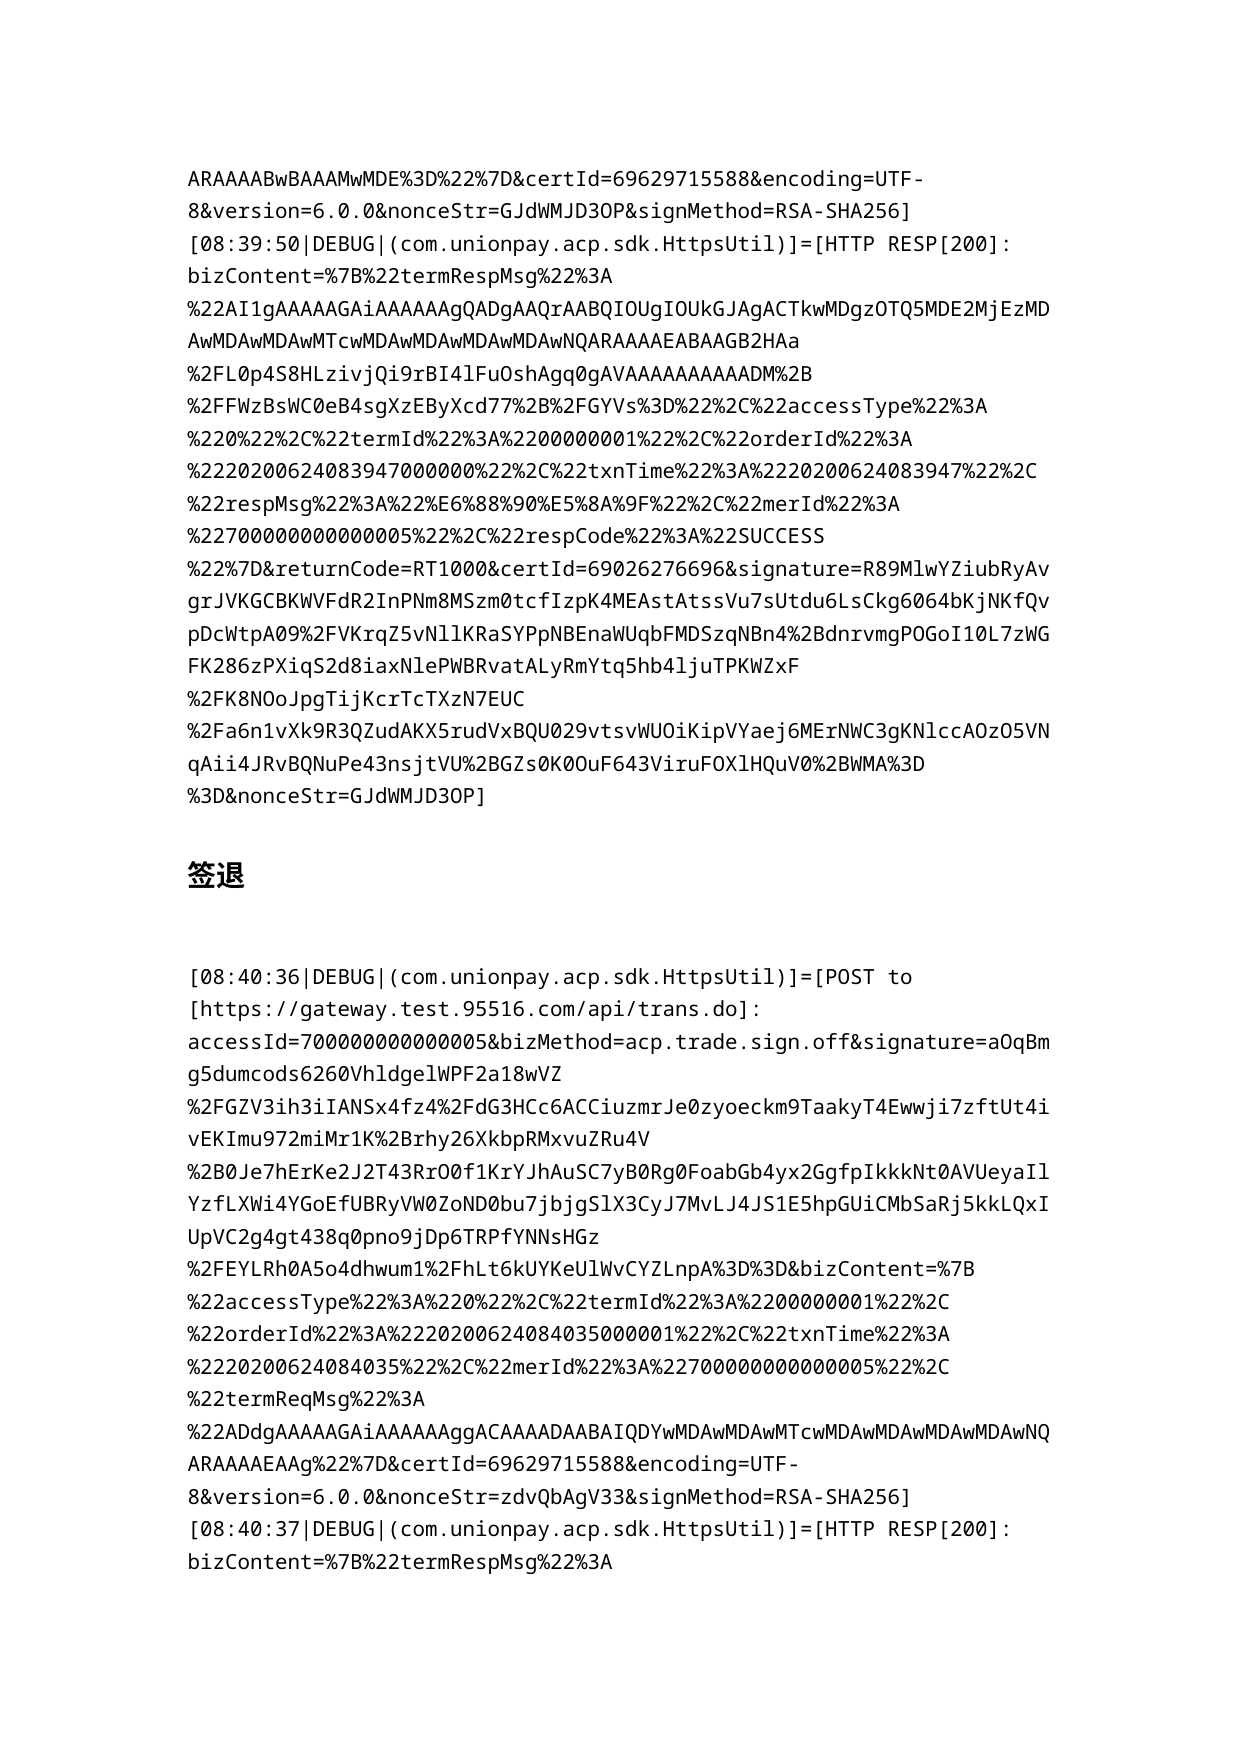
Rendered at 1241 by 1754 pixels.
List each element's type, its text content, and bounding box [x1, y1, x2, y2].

text [08:40:36|DEBUG|(com.unionpay.acp.sdk.HttpsUtil)]=[POST to [https://gateway.test.95516.com/api/trans.do]: accessId=700000000000005&bizMethod=acp.trade.sign.off&signature=aOqBmg5dumcods6260VhldgelWPF2a18wVZ%2FGZV3ih3iIANSx4fz4%2FdG3HCc6ACCiuzmrJe0zyoeckm9TaakyT4Ewwji7zftUt4ivEKImu972miMr1K%2Brhy26XkbpRMxvuZRu4V%2B0Je7hErKe2J2T43RrO0f1KrYJhAuSC7yB0Rg0FoabGb4yx2GgfpIkkkNt0AVUeyaIlYzfLXWi4YGoEfUBRyVW0ZoND0bu7jbjgSlX3CyJ7MvLJ4JS1E5hpGUiCMbSaRj5kkLQxIUpVC2g4gt438q0pno9jDp6TRPfYNNsHGz%2FEYLRh0A5o4dhwum1%2FhLt6kUYKeUlWvCYZLnpA%3D%3D&bizContent=%7B%22accessType%22%3A%220%22%2C%22termId%22%3A%2200000001%22%2C%22orderId%22%3A%2220200624084035000001%22%2C%22txnTime%22%3A%2220200624084035%22%2C%22merId%22%3A%22700000000000005%22%2C%22termReqMsg%22%3A%22ADdgAAAAAGAiAAAAAAggACAAAADAABAIQDYwMDAwMDAwMTcwMDAwMDAwMDAwMDAwNQARAAAAEAAg%22%7D&certId=69629715588&encoding=UTF-8&version=6.0.0&nonceStr=zdvQbAgV33&signMethod=RSA-SHA256] [187, 960, 1053, 1512]
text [187, 1512, 1053, 1577]
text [187, 162, 1053, 227]
subtitle 签退 [187, 841, 1053, 906]
text [08:39:50|DEBUG|(com.unionpay.acp.sdk.HttpsUtil)]=[HTTP RESP[200]: bizContent=%7B%22termRespMsg%22%3A%22AI1gAAAAAGAiAAAAAAgQADgAAQrAABQIOUgIOUkGJAgACTkwMDgzOTQ5MDE2MjEzMDAwMDAwMDAwMTcwMDAwMDAwMDAwMDAwNQARAAAAEABAAGB2HAa%2FL0p4S8HLzivjQi9rBI4lFuOshAgq0gAVAAAAAAAAAADM%2B%2FFWzBsWC0eB4sgXzEByXcd77%2B%2FGYVs%3D%22%2C%22accessType%22%3A%220%22%2C%22termId%22%3A%2200000001%22%2C%22orderId%22%3A%2220200624083947000000%22%2C%22txnTime%22%3A%2220200624083947%22%2C%22respMsg%22%3A%22%E6%88%90%E5%8A%9F%22%2C%22merId%22%3A%22700000000000005%22%2C%22respCode%22%3A%22SUCCESS%22%7D&returnCode=RT1000&certId=69026276696&signature=R89MlwYZiubRyAvgrJVKGCBKWVFdR2InPNm8MSzm0tcfIzpK4MEAstAtssVu7sUtdu6LsCkg6064bKjNKfQvpDcWtpA09%2FVKrqZ5vNllKRaSYPpNBEnaWUqbFMDSzqNBn4%2BdnrvmgPOGoI10L7zWGFK286zPXiqS2d8iaxNlePWBRvatALyRmYtq5hb4ljuTPKWZxF%2FK8NOoJpgTijKcrTcTXzN7EUC%2Fa6n1vXk9R3QZudAKX5rudVxBQU029vtsvWUOiKipVYaej6MErNWC3gKNlccAOzO5VNqAii4JRvBQNuPe43nsjtVU%2BGZs0K0OuF643ViruFOXlHQuV0%2BWMA%3D%3D&nonceStr=GJdWMJD3OP] [187, 227, 1053, 812]
